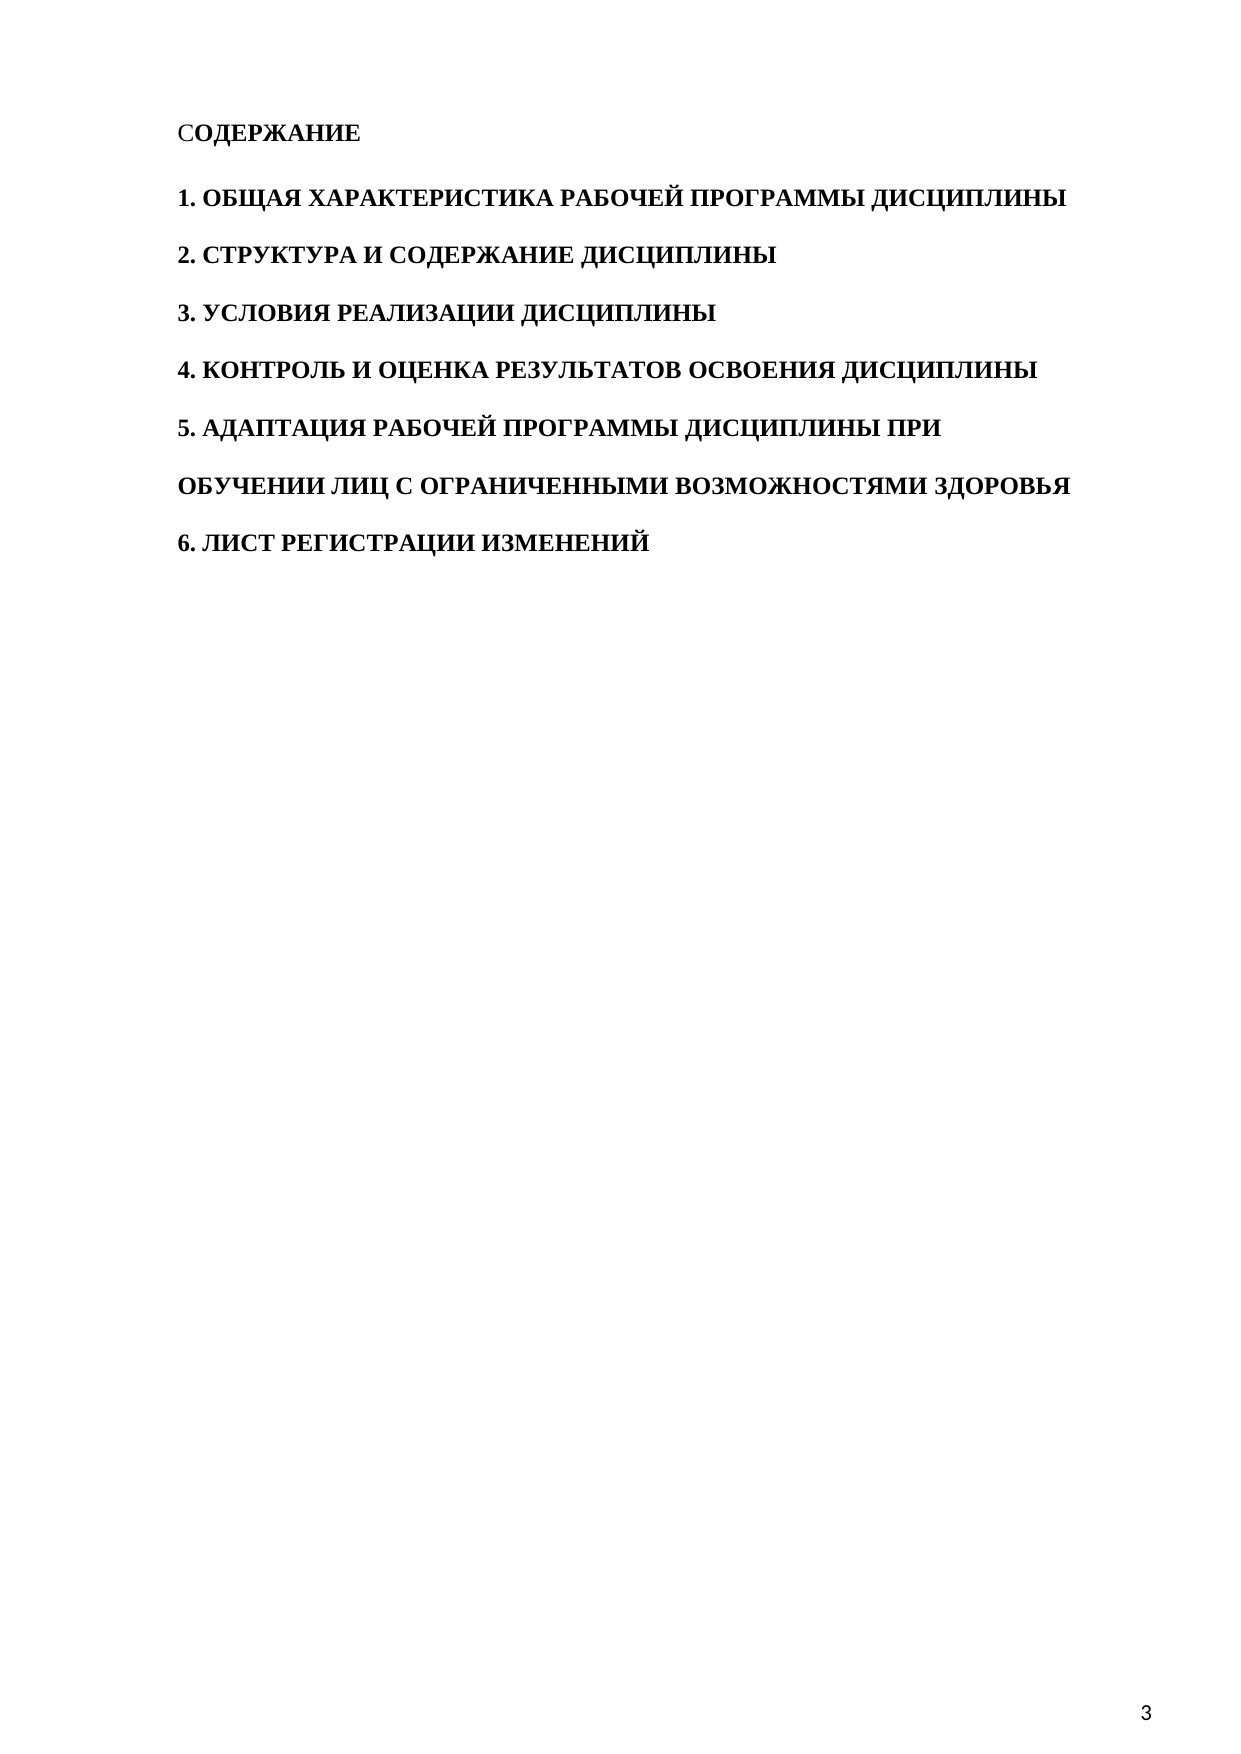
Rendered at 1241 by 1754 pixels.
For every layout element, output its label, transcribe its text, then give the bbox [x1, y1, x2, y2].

text 6. ЛИСТ РЕГИСТРАЦИИ ИЗМЕНЕНИЙ [177, 528, 1154, 557]
text 1. ОБЩАЯ ХАРАКТЕРИСТИКА РАБОЧЕЙ ПРОГРАММЫ ДИСЦИПЛИНЫ [177, 183, 1154, 212]
text 2. СТРУКТУРА И СОДЕРЖАНИЕ ДИСЦИПЛИНЫ [177, 241, 1154, 269]
text 5. АДАПТАЦИЯ РАБОЧЕЙ ПРОГРАММЫ ДИСЦИПЛИНЫ ПРИ [177, 413, 1154, 442]
text 3. УСЛОВИЯ РЕАЛИЗАЦИИ ДИСЦИПЛИНЫ [177, 298, 1154, 327]
text СОДЕРЖАНИЕ [177, 118, 1154, 147]
text ОБУЧЕНИИ ЛИЦ С ОГРАНИЧЕННЫМИ ВОЗМОЖНОСТЯМИ ЗДОРОВЬЯ [177, 471, 1154, 499]
text 4. КОНТРОЛЬ И ОЦЕНКА РЕЗУЛЬТАТОВ ОСВОЕНИЯ ДИСЦИПЛИНЫ [177, 356, 1154, 384]
